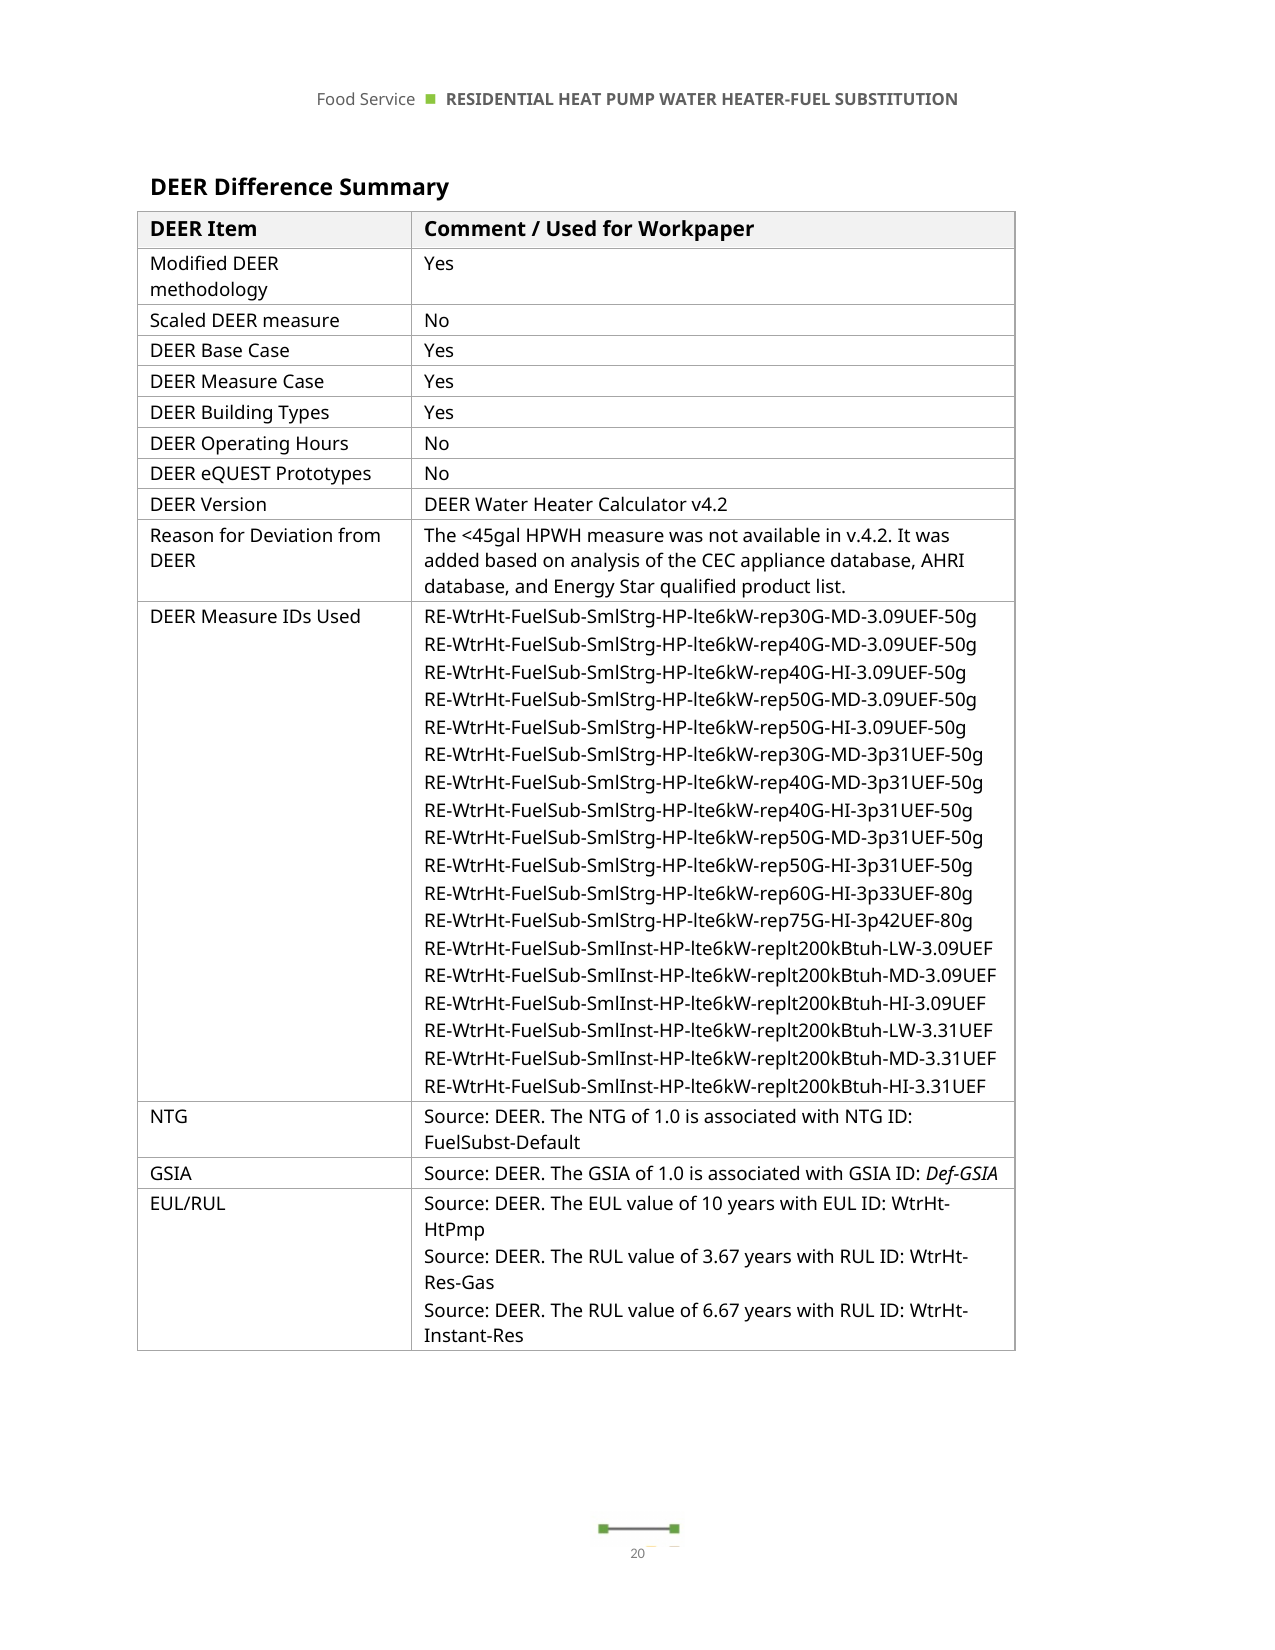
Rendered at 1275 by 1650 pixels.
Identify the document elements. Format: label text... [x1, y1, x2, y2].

table_cell RE-WtrHt-FuelSub-SmlStrg-HP-lte6kW-rep30G-MD-3.09UEF-50g RE-WtrHt-FuelSub-SmlStrg-HP-lte6kW-rep40G-MD-3.09UEF-50g RE-WtrHt-FuelSub-SmlStrg-HP-lte6kW-rep40G-HI-3.09UEF-50g RE-WtrHt-FuelSub-SmlStrg-HP-lte6kW-rep50G-MD-3.09UEF-50g RE-WtrHt-FuelSub-SmlStrg-HP-lte6kW-rep50G-HI-3.09UEF-50g RE-WtrHt-FuelSub-SmlStrg-HP-lte6kW-rep30G-MD-3p31UEF-50g RE-WtrHt-FuelSub-SmlStrg-HP-lte6kW-rep40G-MD-3p31UEF-50g RE-WtrHt-FuelSub-SmlStrg-HP-lte6kW-rep40G-HI-3p31UEF-50g RE-WtrHt-FuelSub-SmlStrg-HP-lte6kW-rep50G-MD-3p31UEF-50g RE-WtrHt-FuelSub-SmlStrg-HP-lte6kW-rep50G-HI-3p31UEF-50g RE-WtrHt-FuelSub-SmlStrg-HP-lte6kW-rep60G-HI-3p33UEF-80g RE-WtrHt-FuelSub-SmlStrg-HP-lte6kW-rep75G-HI-3p42UEF-80g RE-WtrHt-FuelSub-SmlInst-HP-lte6kW-replt200kBtuh-LW-3.09UEF RE-WtrHt-FuelSub-SmlInst-HP-lte6kW-replt200kBtuh-MD-3.09UEF RE-WtrHt-FuelSub-SmlInst-HP-lte6kW-replt200kBtuh-HI-3.09UEF RE-WtrHt-FuelSub-SmlInst-HP-lte6kW-replt200kBtuh-LW-3.31UEF RE-WtrHt-FuelSub-SmlInst-HP-lte6kW-replt200kBtuh-MD-3.31UEF RE-WtrHt-FuelSub-SmlInst-HP-lte6kW-replt200kBtuh-HI-3.31UEF [412, 602, 1014, 1101]
table_cell Yes [412, 397, 1014, 427]
table_cell DEER Measure Case [138, 366, 411, 396]
table_cell Yes [412, 249, 1014, 304]
table_cell Modified DEER methodology [138, 249, 411, 304]
table_cell Reason for Deviation from DEER [138, 520, 411, 601]
table_cell The <45gal HPWH measure was not available in v.4.2. It was added based on analysis of the CEC appliance database, AHRI database, and Energy Star qualified product list. [412, 520, 1014, 601]
table_header DEER Item [138, 212, 411, 247]
table_cell Source: DEER. The GSIA of 1.0 is associated with GSIA ID: Def-GSIA [412, 1158, 1014, 1188]
picture [589, 1512, 684, 1547]
table_cell DEER Version [138, 489, 411, 519]
table_cell Yes [412, 366, 1014, 396]
table_cell NTG [138, 1102, 411, 1157]
table_cell DEER eQUEST Prototypes [138, 459, 411, 488]
table_cell Scaled DEER measure [138, 305, 411, 334]
text DEER Difference Summary [150, 171, 1125, 202]
table_cell No [412, 428, 1014, 457]
table_cell GSIA [138, 1158, 411, 1188]
table_cell No [412, 305, 1014, 334]
table_cell No [412, 459, 1014, 488]
table_cell DEER Measure IDs Used [138, 602, 411, 1101]
table_header Comment / Used for Workpaper [412, 212, 1014, 247]
table_cell DEER Base Case [138, 336, 411, 365]
table_cell Yes [412, 336, 1014, 365]
table_cell Source: DEER. The EUL value of 10 years with EUL ID: WtrHt-HtPmp Source: DEER. The RUL value of 3.67 years with RUL ID: WtrHt-Res-Gas Source: DEER. The RUL value of 6.67 years with RUL ID: WtrHt-Instant-Res [412, 1189, 1014, 1350]
table_cell Source: DEER. The NTG of 1.0 is associated with NTG ID: FuelSubst-Default [412, 1102, 1014, 1157]
table_cell EUL/RUL [138, 1189, 411, 1350]
table_cell DEER Water Heater Calculator v4.2 [412, 489, 1014, 519]
table_cell DEER Building Types [138, 397, 411, 427]
table_cell DEER Operating Hours [138, 428, 411, 457]
